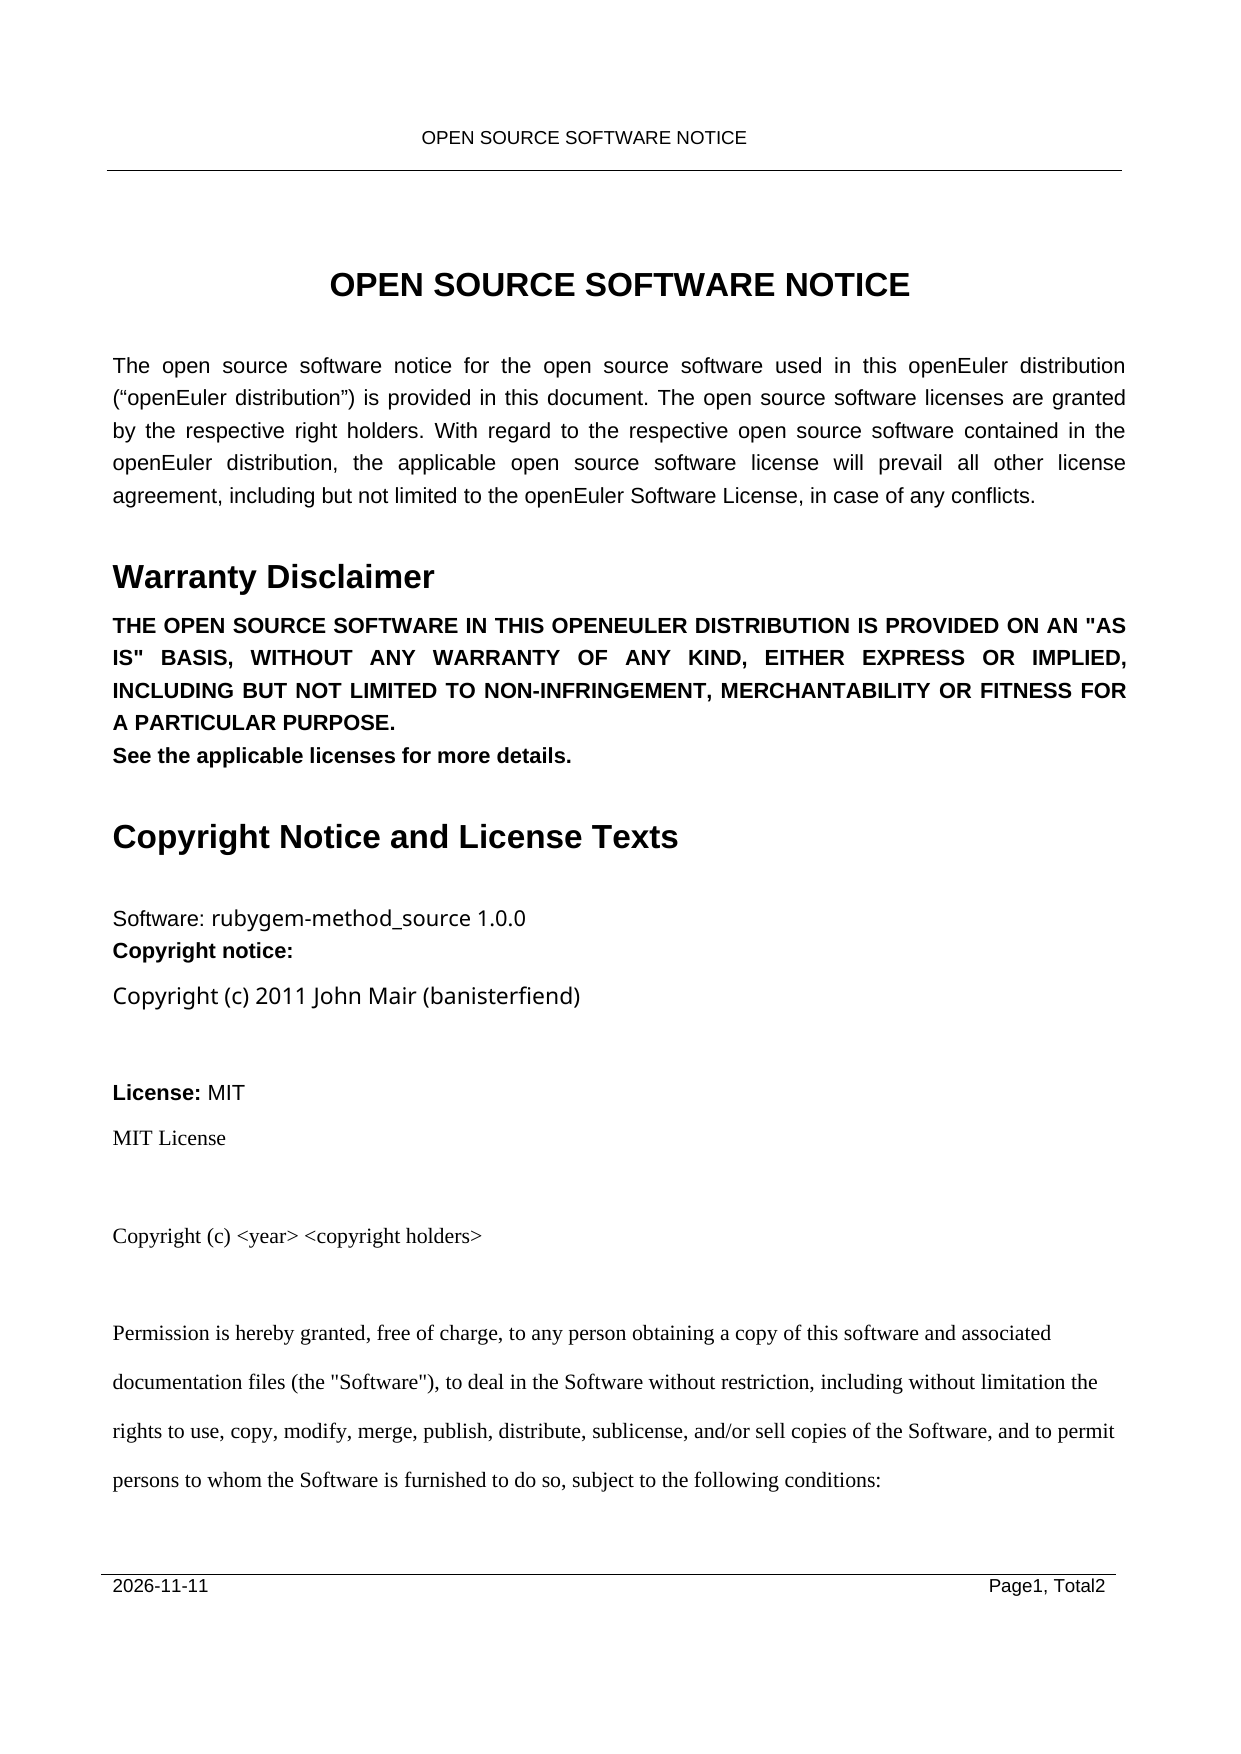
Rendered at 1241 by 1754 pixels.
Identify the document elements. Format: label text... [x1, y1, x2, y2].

text OPEN SOURCE SOFTWARE NOTICE [112, 251, 1128, 316]
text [112, 1122, 1128, 1495]
text Copyright notice: [112, 934, 1128, 966]
text The open source software notice for the open source software used in this openEuler distribution (“openEuler distribution”) is provided in this document. The open source software licenses are granted by the respective right holders. With regard to the respective open source software contained in the openEuler distribution, the applicable open source software license will prevail all other license agreement, including but not limited to the openEuler Software License, in case of any conflicts. [112, 349, 1128, 511]
text Software: rubygem-method_source 1.0.0 [112, 901, 1128, 934]
text Warranty Disclaimer [112, 544, 1128, 609]
text THE OPEN SOURCE SOFTWARE IN THIS OPENEULER DISTRIBUTION IS PROVIDED ON AN "AS IS" BASIS, WITHOUT ANY WARRANTY OF ANY KIND, EITHER EXPRESS OR IMPLIED, INCLUDING BUT NOT LIMITED TO NON-INFRINGEMENT, MERCHANTABILITY OR FITNESS FOR A PARTICULAR PURPOSE. See the applicable licenses for more details. [112, 609, 1128, 771]
text License: MIT [112, 1077, 1128, 1109]
text Copyright Notice and License Texts [112, 804, 1128, 869]
text Copyright (c) 2011 John Mair (banisterfiend) [112, 979, 1128, 1060]
